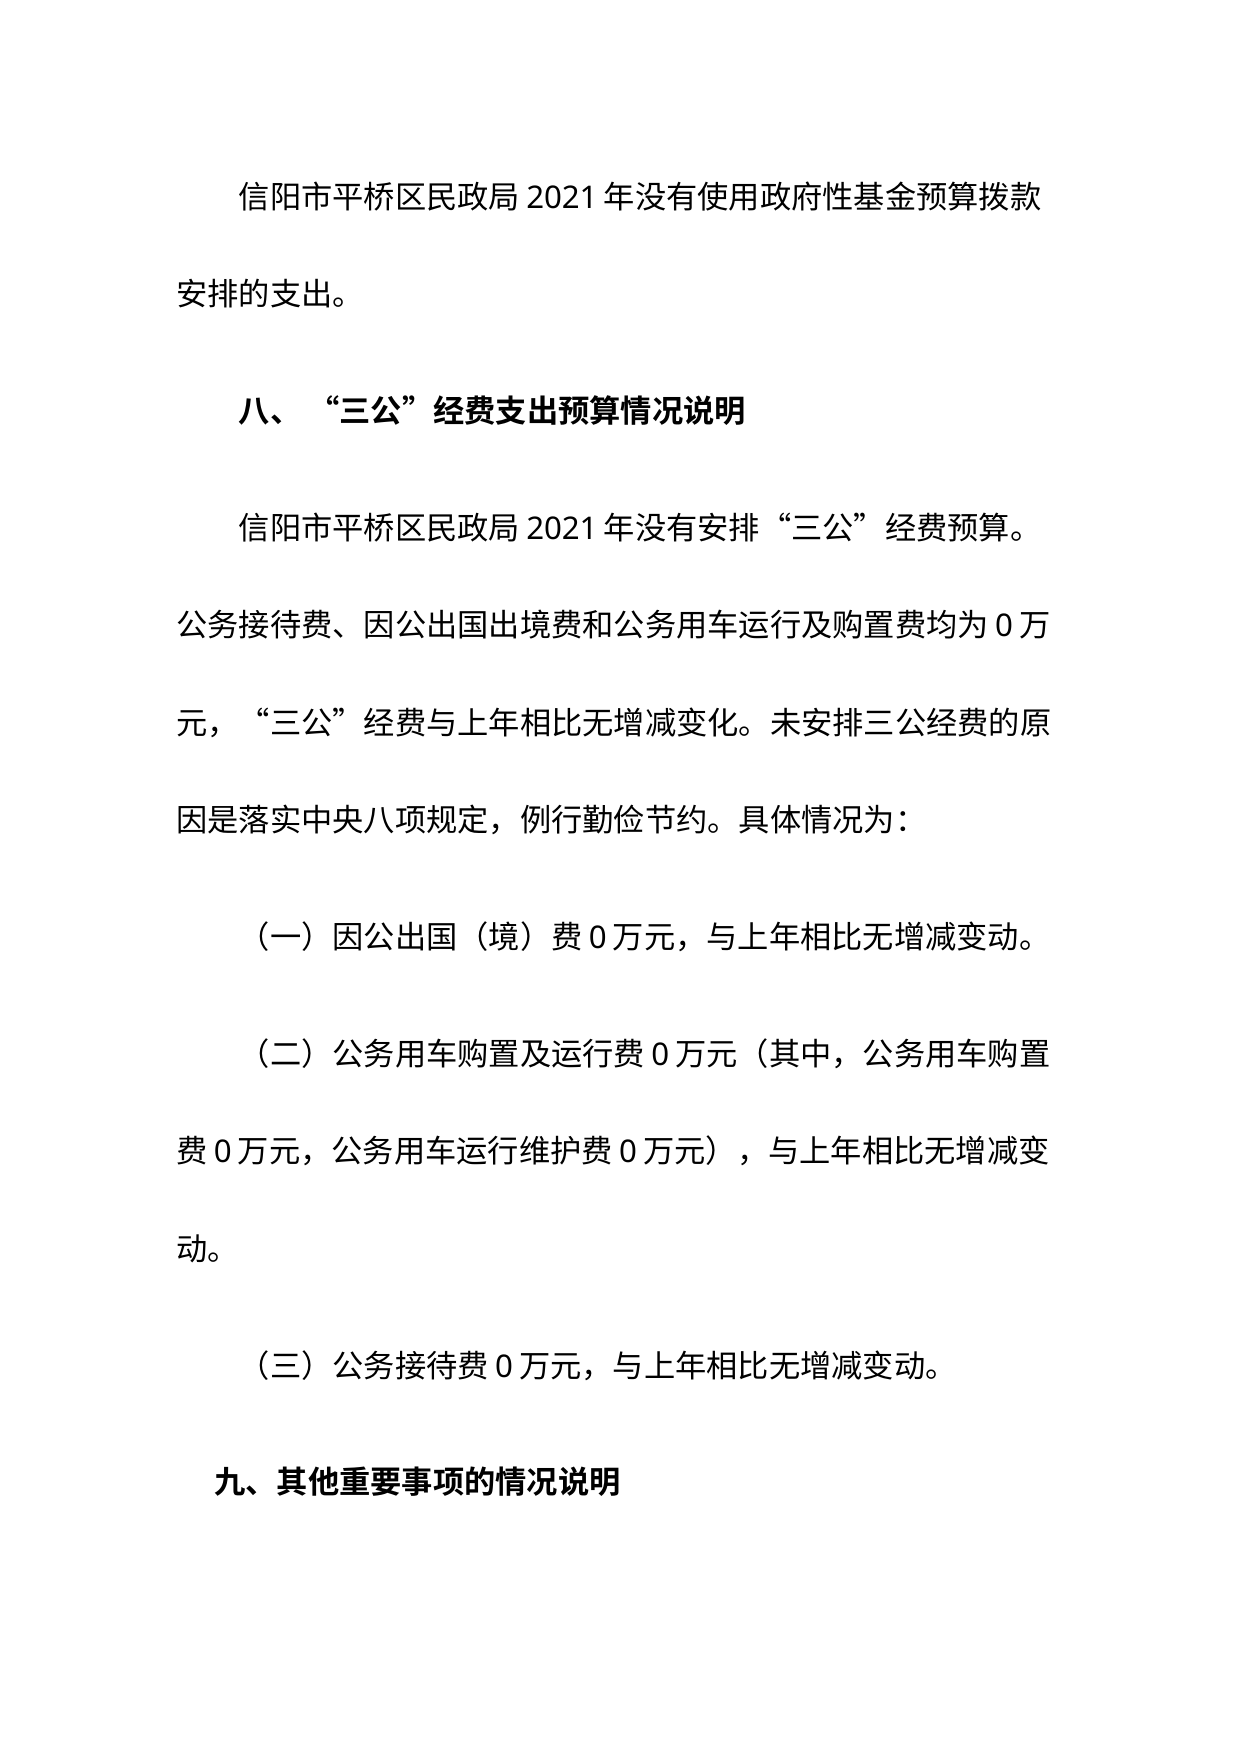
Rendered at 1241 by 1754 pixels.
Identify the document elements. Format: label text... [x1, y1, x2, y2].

text （三）公务接待费0万元，与上年相比无增减变动。 [176, 1331, 1064, 1396]
text （二）公务用车购置及运行费0万元（其中，公务用车购置费0万元，公务用车运行维护费0万元），与上年相比无增减变动。 [176, 1019, 1064, 1279]
text 信阳市平桥区民政局2021年没有安排“三公”经费预算。公务接待费、因公出国出境费和公务用车运行及购置费均为0万元，“三公”经费与上年相比无增减变化。未安排三公经费的原因是落实中央八项规定，例行勤俭节约。具体情况为： [176, 493, 1064, 851]
text 九、其他重要事项的情况说明 [176, 1448, 1064, 1513]
text （一）因公出国（境）费0万元，与上年相比无增减变动。 [176, 902, 1064, 967]
text 信阳市平桥区民政局2021年没有使用政府性基金预算拨款安排的支出。 [176, 162, 1064, 324]
text 八、 “三公”经费支出预算情况说明 [176, 376, 1064, 441]
